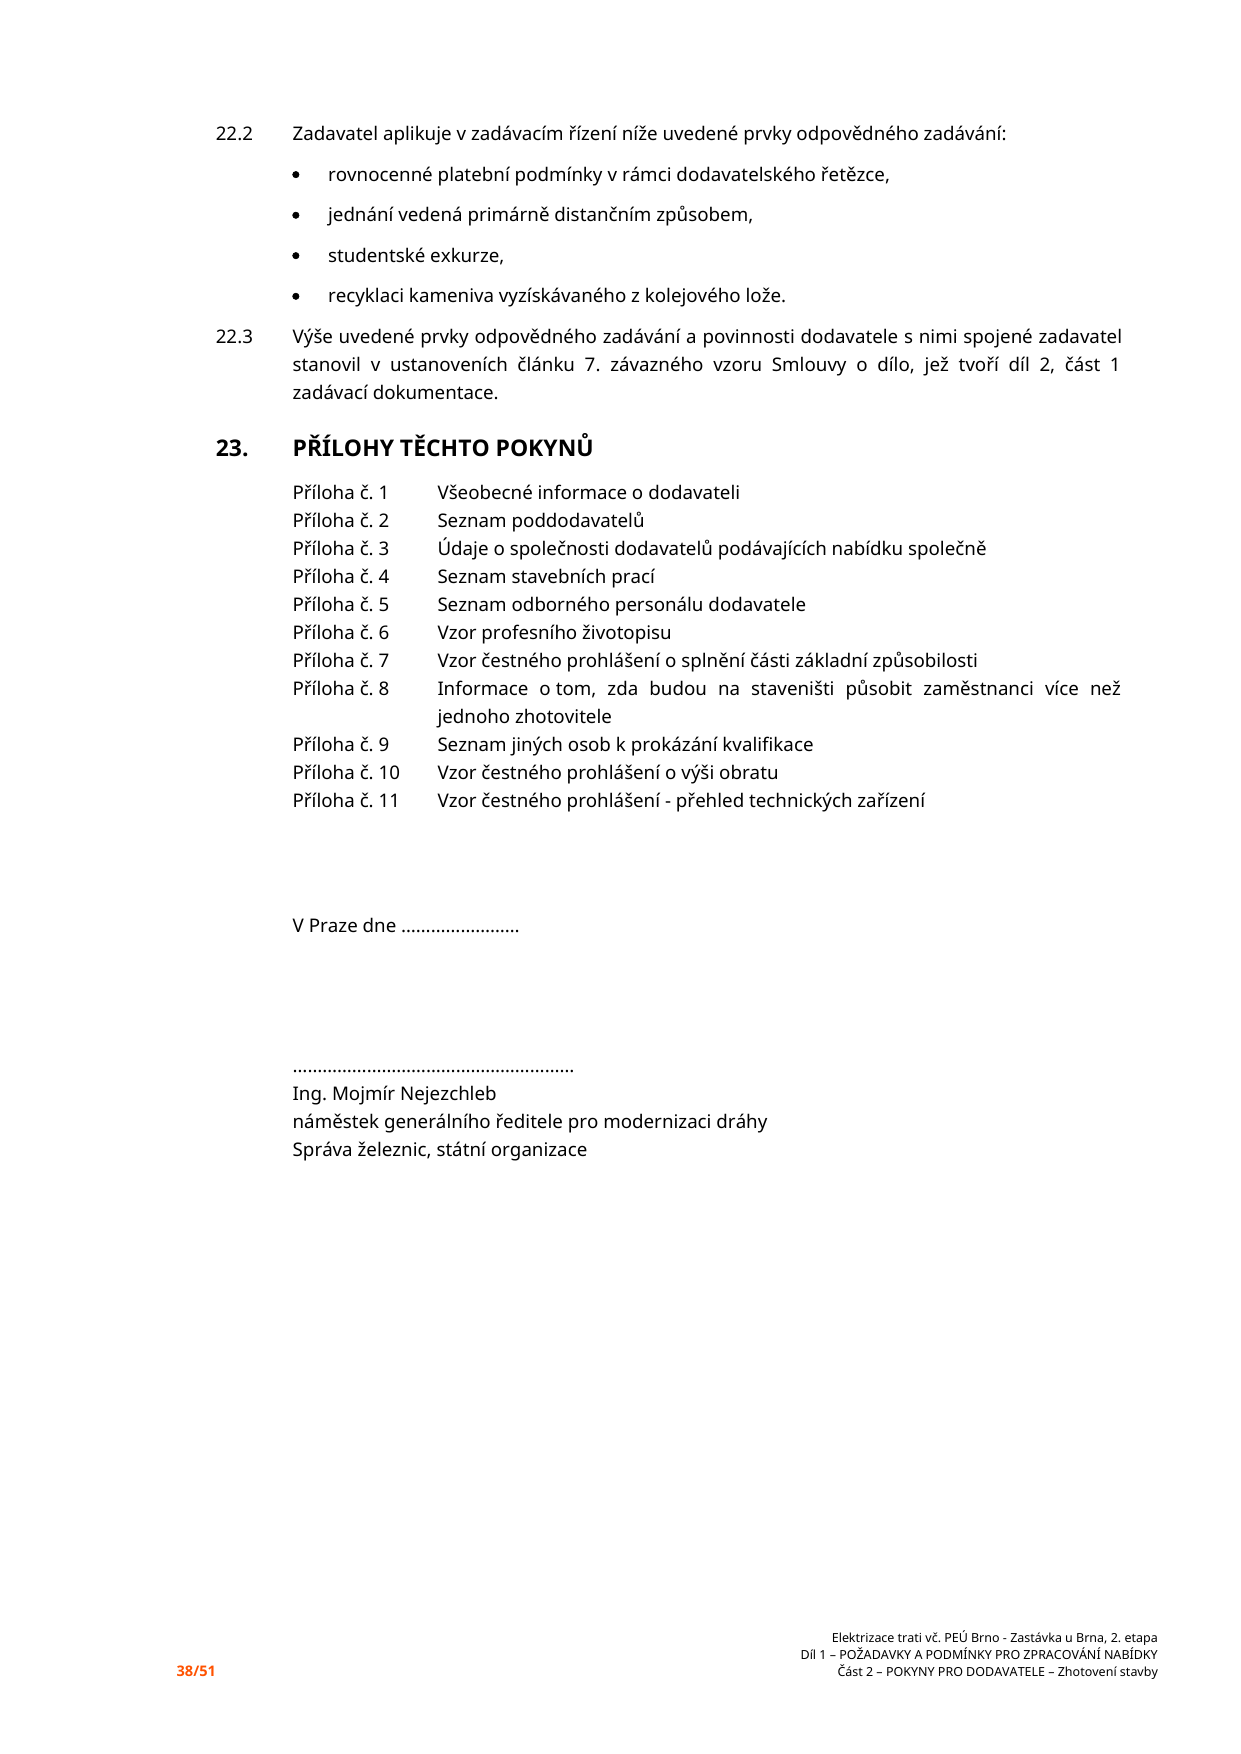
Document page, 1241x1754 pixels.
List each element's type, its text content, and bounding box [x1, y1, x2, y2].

text Příloha č. 10 Vzor čestného prohlášení o výši obratu [292, 759, 1122, 785]
text Ing. Mojmír Nejezchleb [292, 1080, 1122, 1106]
text studentské exkurze, [292, 242, 1122, 268]
text Zadavatel aplikuje v zadávacím řízení níže uvedené prvky odpovědného zadávání: [216, 121, 1122, 146]
text Příloha č. 1 Všeobecné informace o dodavateli [292, 479, 1122, 505]
text ………………………………………………… [292, 1052, 1122, 1078]
text PŘÍLOHY TĚCHTO POKYNŮ [216, 432, 1122, 463]
text Příloha č. 7 Vzor čestného prohlášení o splnění části základní způsobilosti [292, 647, 1122, 673]
text Příloha č. 8 Informace o tom, zda budou na staveništi působit zaměstnanci více než jednoho zhotovitele [292, 675, 1122, 729]
text Příloha č. 3 Údaje o společnosti dodavatelů podávajících nabídku společně [292, 535, 1122, 561]
text rovnocenné platební podmínky v rámci dodavatelského řetězce, [292, 161, 1122, 187]
text jednání vedená primárně distančním způsobem, [292, 202, 1122, 227]
text Příloha č. 9 Seznam jiných osob k prokázání kvalifikace [292, 731, 1122, 757]
text V Praze dne …………………… [292, 912, 1122, 937]
text Příloha č. 6 Vzor profesního životopisu [292, 619, 1122, 645]
text Příloha č. 11 Vzor čestného prohlášení - přehled technických zařízení [292, 787, 1122, 813]
text Výše uvedené prvky odpovědného zadávání a povinnosti dodavatele s nimi spojené zadavatel stanovil v ustanoveních článku 7. závazného vzoru Smlouvy o dílo, jež tvoří díl 2, část 1 zadávací dokumentace. [216, 323, 1122, 405]
text Příloha č. 2 Seznam poddodavatelů [292, 507, 1122, 533]
text Správa železnic, státní organizace [292, 1136, 1122, 1162]
text náměstek generálního ředitele pro modernizaci dráhy [292, 1108, 1122, 1134]
text Příloha č. 4 Seznam stavebních prací [292, 563, 1122, 589]
text Příloha č. 5 Seznam odborného personálu dodavatele [292, 591, 1122, 617]
text recyklaci kameniva vyzískávaného z kolejového lože. [292, 283, 1122, 308]
